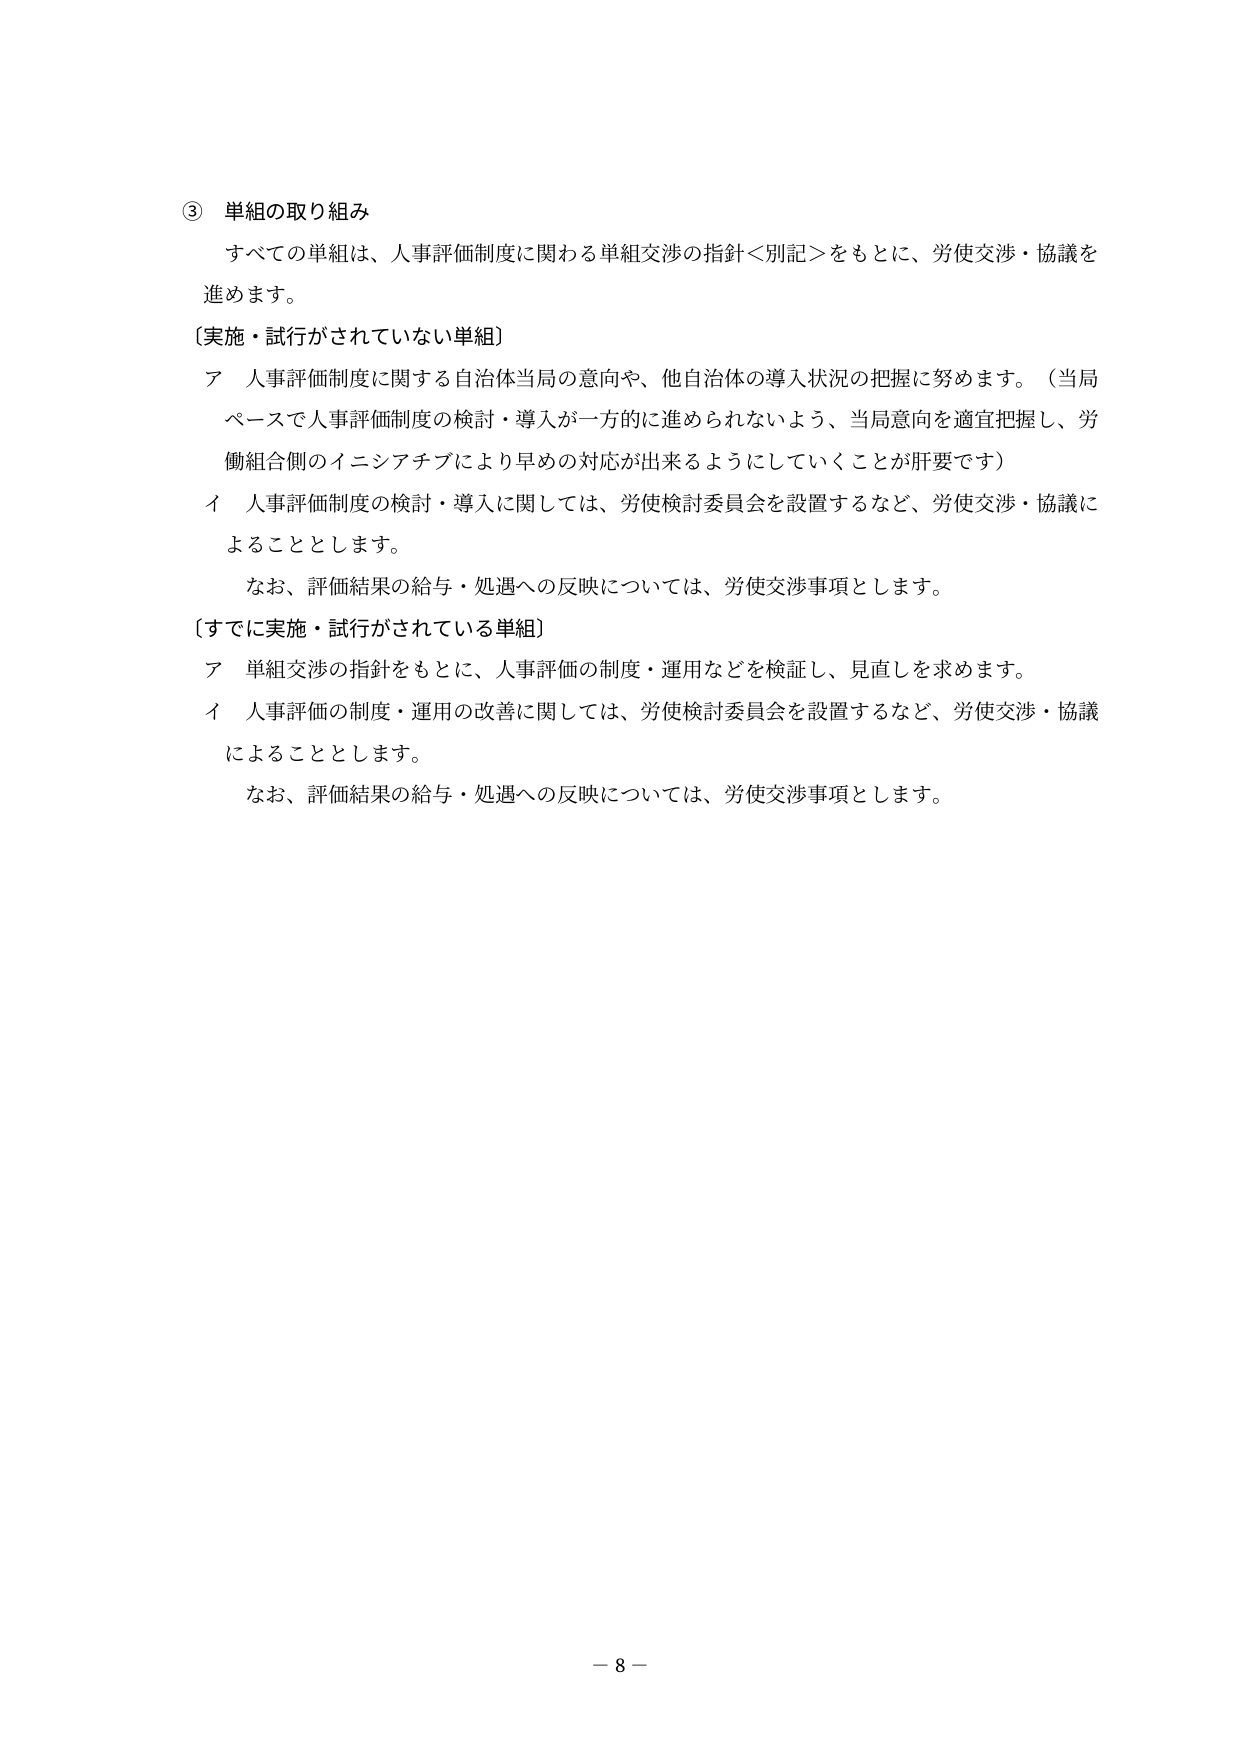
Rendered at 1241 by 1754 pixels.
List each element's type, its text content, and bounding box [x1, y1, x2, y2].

text 〔すでに実施・試行がされている単組〕 [141, 606, 1099, 648]
text すべての単組は、人事評価制度に関わる単組交渉の指針＜別記＞をもとに、労使交渉・協議を進めます。 [141, 231, 1099, 314]
text イ 人事評価制度の検討・導入に関しては、労使検討委員会を設置するなど、労使交渉・協議によることとします。 [141, 481, 1099, 564]
text ③ 単組の取り組み [141, 189, 1099, 231]
text ア 単組交渉の指針をもとに、人事評価の制度・運用などを検証し、見直しを求めます。 [141, 648, 1099, 689]
text ア 人事評価制度に関する自治体当局の意向や、他自治体の導入状況の把握に努めます。（当局ペースで人事評価制度の検討・導入が一方的に進められないよう、当局意向を適宜把握し、労働組合側のイニシアチブにより早めの対応が出来るようにしていくことが肝要です） [141, 356, 1099, 481]
text イ 人事評価の制度・運用の改善に関しては、労使検討委員会を設置するなど、労使交渉・協議によることとします。 [141, 689, 1099, 773]
text なお、評価結果の給与・処遇への反映については、労使交渉事項とします。 [141, 773, 1099, 814]
text 〔実施・試行がされていない単組〕 [141, 314, 1099, 356]
text なお、評価結果の給与・処遇への反映については、労使交渉事項とします。 [141, 564, 1099, 606]
